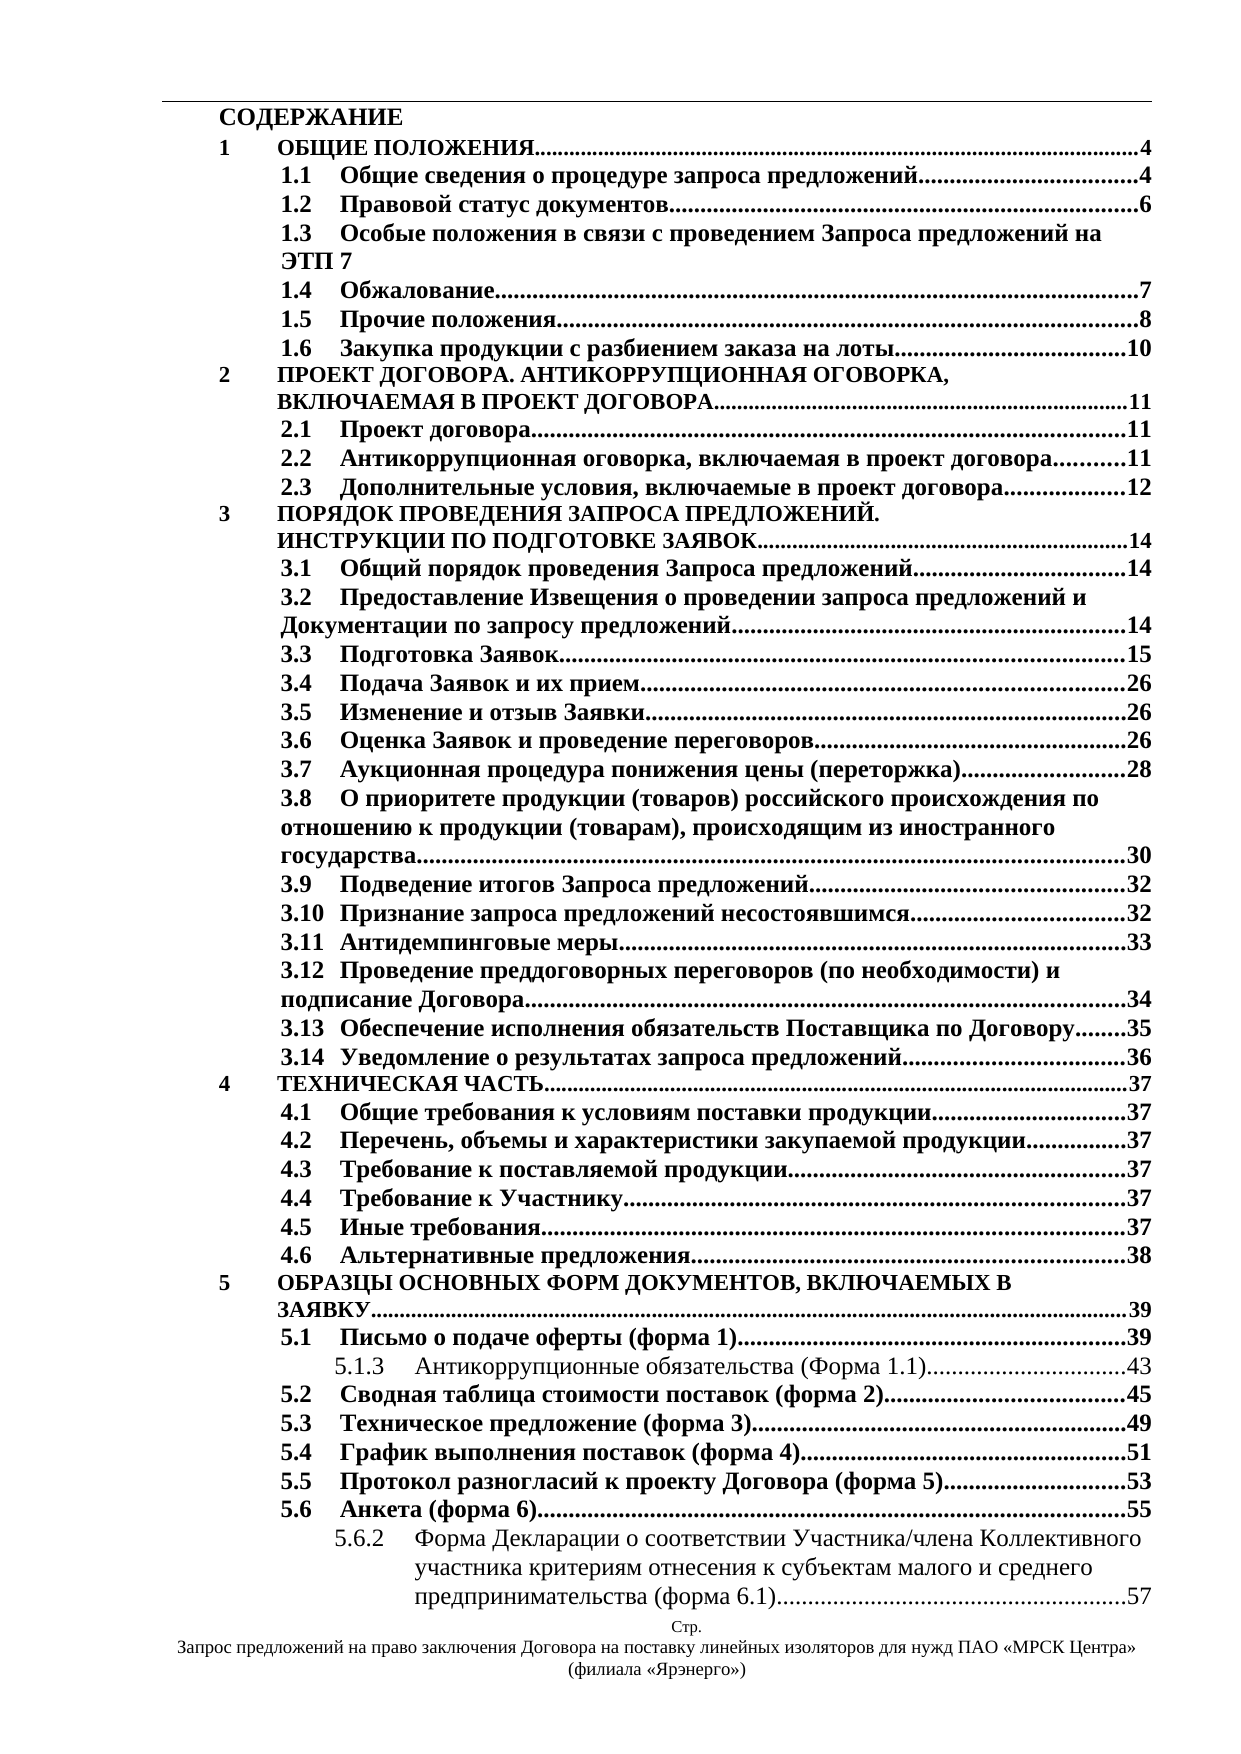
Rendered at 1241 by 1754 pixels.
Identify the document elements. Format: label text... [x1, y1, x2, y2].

text 5.4 График выполнения поставок (форма 4) 51 [280, 1437, 1133, 1466]
text 5.1.3 Антикоррупционные обязательства (Форма 1.1). 43 [334, 1351, 1144, 1379]
text 1.6 Закупка продукции с разбиением заказа на лоты 10 [280, 333, 1133, 361]
text 3.4 Подача Заявок и их прием 26 [280, 668, 1133, 697]
text 1.3 Особые положения в связи с проведением Запроса предложений на ЭТП 7 [280, 218, 1133, 275]
text 5.6.2 Форма Декларации о соответствии Участника/члена Коллективного участника критериям отнесения к субъектам малого и среднего предпринимательства (форма 6.1) 57 [334, 1523, 1144, 1609]
text СОДЕРЖАНИЕ [218, 102, 938, 131]
text 1 Общие положения 4 [218, 134, 1033, 160]
text 5.2 Сводная таблица стоимости поставок (форма 2) 45 [280, 1379, 1133, 1408]
text 5.6 Анкета (форма 6) 55 [280, 1494, 1133, 1523]
text 3.10 Признание запроса предложений несостоявшимся 32 [280, 898, 1133, 927]
text 4.2 Перечень, объемы и характеристики закупаемой продукции 37 [280, 1126, 1133, 1154]
text 3.3 Подготовка Заявок 15 [280, 639, 1133, 668]
text 2 Проект Договора. Антикоррупционная оговорка, включаемая в проект договора 11 [218, 361, 1033, 414]
text 1.5 Прочие положения 8 [280, 304, 1133, 333]
text 2.2 Антикоррупционная оговорка, включаемая в проект договора 11 [280, 443, 1133, 472]
text 5 Образцы основных форм документов, включаемых в Заявку 39 [218, 1269, 1033, 1322]
text 4.6 Альтернативные предложения 38 [280, 1241, 1133, 1269]
text 4.4 Требование к Участнику. 37 [280, 1183, 1133, 1212]
text 3.6 Оценка Заявок и проведение переговоров 26 [280, 726, 1133, 754]
text 3.7 Аукционная процедура понижения цены (переторжка) 28 [280, 754, 1133, 783]
text 3.5 Изменение и отзыв Заявки 26 [280, 697, 1133, 726]
text 5.1 Письмо о подаче оферты (форма 1) 39 [280, 1322, 1133, 1351]
text 3.14 Уведомление о результатах запроса предложений 36 [280, 1042, 1133, 1071]
text 3.1 Общий порядок проведения Запроса предложений 14 [280, 553, 1133, 582]
text 3.8 О приоритете продукции (товаров) российского происхождения по отношению к продукции (товарам), происходящим из иностранного государства 30 [280, 783, 1133, 869]
text 3 Порядок проведения Запроса предложений. Инструкции по подготовке Заявок 14 [218, 500, 1033, 553]
text 5.3 Техническое предложение (форма 3) 49 [280, 1408, 1133, 1437]
text 3.11 Антидемпинговые меры 33 [280, 927, 1133, 956]
text 4 Техническая часть 37 [218, 1071, 1033, 1097]
text 3.9 Подведение итогов Запроса предложений 32 [280, 869, 1133, 898]
text 3.2 Предоставление Извещения о проведении запроса предложений и Документации по запросу предложений 14 [280, 582, 1133, 639]
text 1.2 Правовой статус документов 6 [280, 189, 1133, 218]
text 4.1 Общие требования к условиям поставки продукции 37 [280, 1097, 1133, 1126]
text 4.3 Требование к поставляемой продукции 37 [280, 1154, 1133, 1183]
text 3.13 Обеспечение исполнения обязательств Поставщика по Договору 35 [280, 1013, 1133, 1042]
text 2.1 Проект договора 11 [280, 414, 1133, 443]
text 2.3 Дополнительные условия, включаемые в проект договора 12 [280, 472, 1133, 500]
text 4.5 Иные требования 37 [280, 1212, 1133, 1241]
text 1.1 Общие сведения о процедуре запроса предложений 4 [280, 160, 1133, 189]
text 3.12 Проведение преддоговорных переговоров (по необходимости) и подписание Договора 34 [280, 956, 1133, 1013]
text 5.5 Протокол разногласий к проекту Договора (форма 5) 53 [280, 1466, 1133, 1494]
text 1.4 Обжалование 7 [280, 275, 1133, 304]
